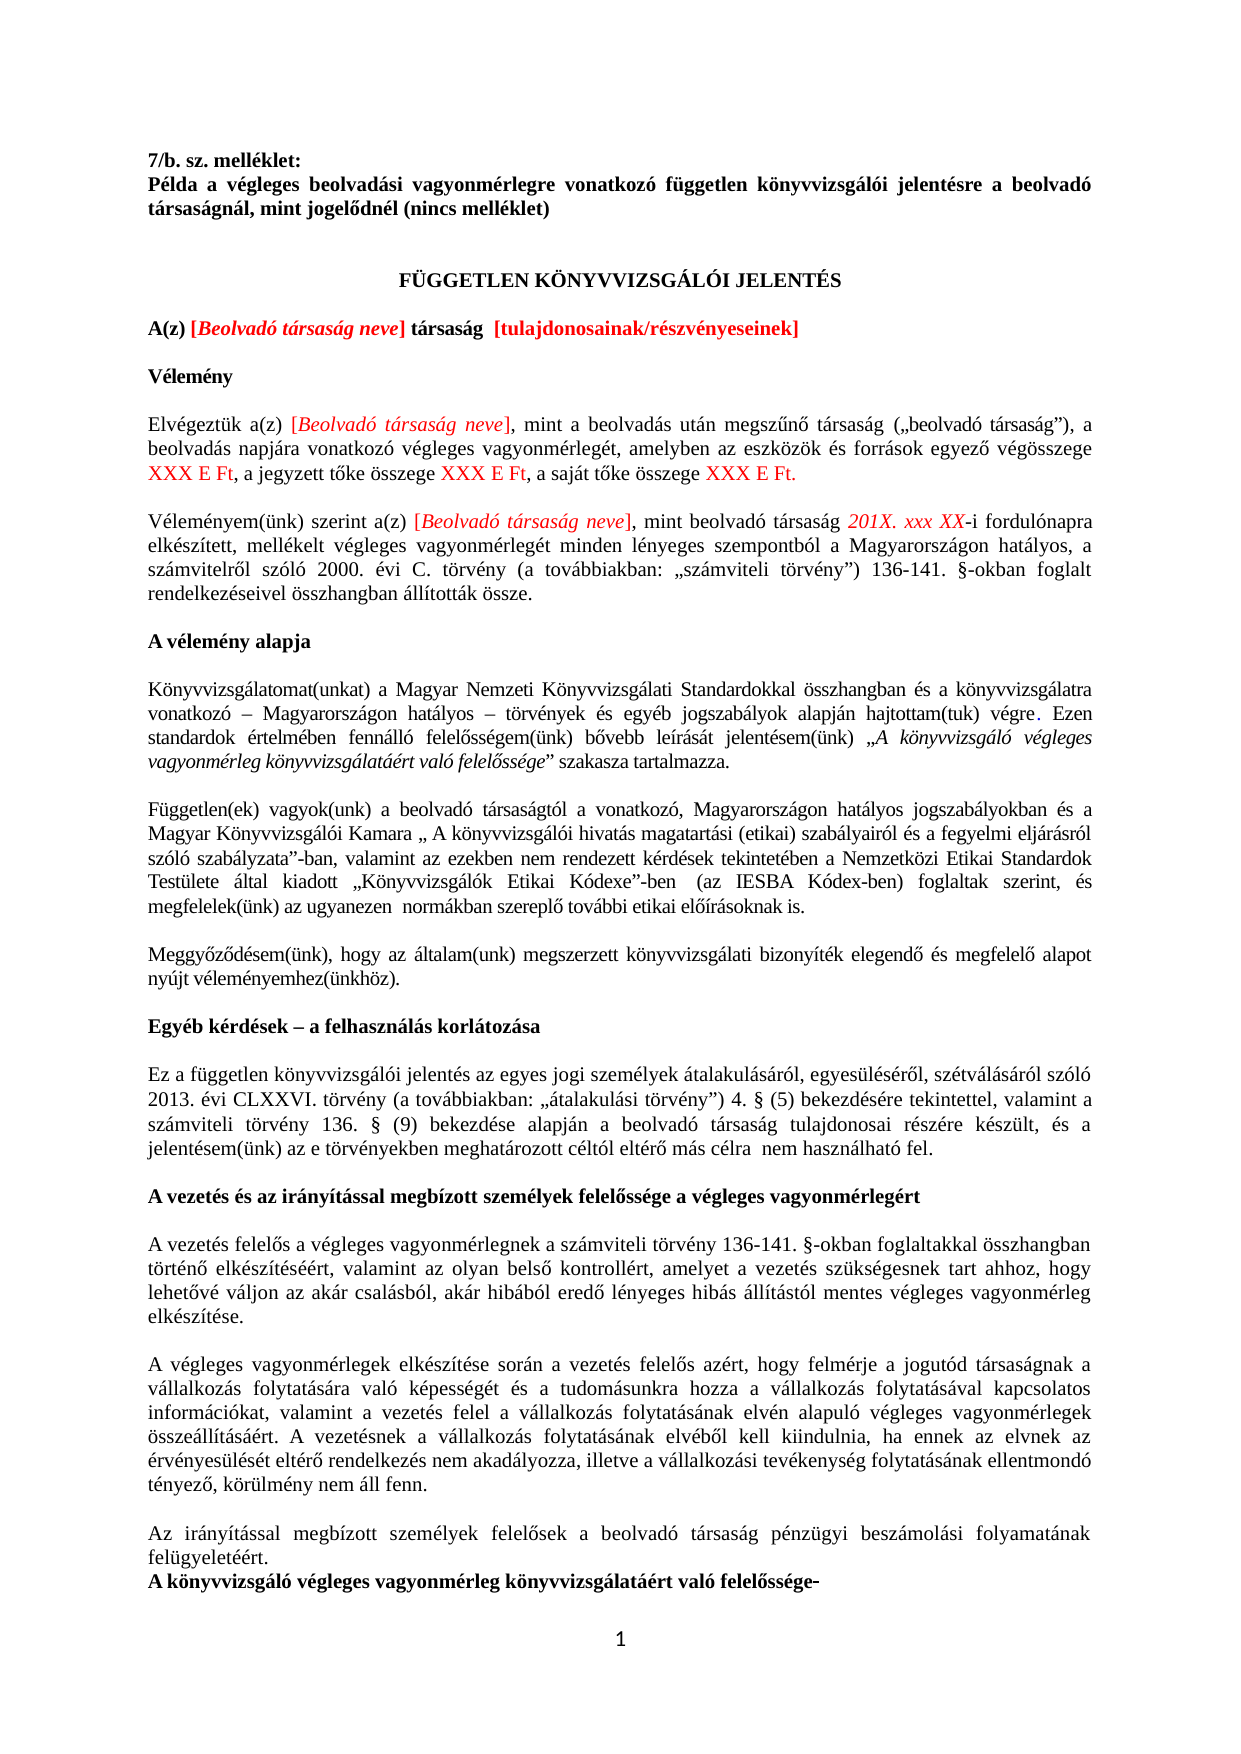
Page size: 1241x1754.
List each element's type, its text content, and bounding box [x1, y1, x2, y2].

text A könyvvizsgáló végleges vagyonmérleg könyvvizsgálatáért való felelőssége [148, 1569, 1093, 1593]
text Egyéb kérdések – a felhasználás korlátozása [148, 1014, 1093, 1038]
text A vezetés felelős a végleges vagyonmérlegnek a számviteli törvény 136-141. §-okban foglaltakkal összhangban történő elkészítéséért, valamint az olyan belső kontrollért, amelyet a vezetés szükségesnek tart ahhoz, hogy lehetővé váljon az akár csalásból, akár hibából eredő lényeges hibás állítástól mentes végleges vagyonmérleg elkészítése. [148, 1232, 1093, 1328]
text Véleményem(ünk) szerint a(z) [Beolvadó társaság neve], mint beolvadó társaság 201X. xxx XX-i fordulónapra elkészített, mellékelt végleges vagyonmérlegét minden lényeges szempontból a Magyarországon hatályos, a számvitelről szóló 2000. évi C. törvény (a továbbiakban: „számviteli törvény”) 136-141. §-okban foglalt rendelkezéseivel összhangban állították össze. [148, 508, 1093, 605]
text Az irányítással megbízott személyek felelősek a beolvadó társaság pénzügyi beszámolási folyamatának felügyeletéért. [148, 1521, 1093, 1569]
subtitle Példa a végleges beolvadási vagyonmérlegre vonatkozó független könyvvizsgálói jelentésre a beolvadó társaságnál, mint jogelődnél (nincs melléklet) [148, 172, 1093, 220]
text A végleges vagyonmérlegek elkészítése során a vezetés felelős azért, hogy felmérje a jogutód társaságnak a vállalkozás folytatására való képességét és a tudomásunkra hozza a vállalkozás folytatásával kapcsolatos információkat, valamint a vezetés felel a vállalkozás folytatásának elvén alapuló végleges vagyonmérlegek összeállításáért. A vezetésnek a vállalkozás folytatásának elvéből kell kiindulnia, ha ennek az elvnek az érvényesülését eltérő rendelkezés nem akadályozza, illetve a vállalkozási tevékenység folytatásának ellentmondó tényező, körülmény nem áll fenn. [148, 1352, 1093, 1496]
text Könyvvizsgálatomat(unkat) a Magyar Nemzeti Könyvvizsgálati Standardokkal összhangban és a könyvvizsgálatra vonatkozó – Magyarországon hatályos – törvények és egyéb jogszabályok alapján hajtottam(tuk) végre. Ezen standardok értelmében fennálló felelősségem(ünk) bővebb leírását jelentésem(ünk) „A könyvvizsgáló végleges vagyonmérleg könyvvizsgálatáért való felelőssége” szakasza tartalmazza. [148, 677, 1093, 773]
text Független(ek) vagyok(unk) a beolvadó társaságtól a vonatkozó, Magyarországon hatályos jogszabályokban és a Magyar Könyvvizsgálói Kamara „ A könyvvizsgálói hivatás magatartási (etikai) szabályairól és a fegyelmi eljárásról szóló szabályzata”-ban, valamint az ezekben nem rendezett kérdések tekintetében a Nemzetközi Etikai Standardok Testülete által kiadott „Könyvvizsgálók Etikai Kódexe”-ben (az IESBA Kódex-ben) foglaltak szerint, és megfelelek(ünk) az ugyanezen normákban szereplő további etikai előírásoknak is. [148, 797, 1093, 918]
text Vélemény [148, 364, 1093, 388]
text FÜGGETLEN KÖNYVVIZSGÁLÓI JELENTÉS [148, 268, 1093, 292]
text Ez a független könyvvizsgálói jelentés az egyes jogi személyek átalakulásáról, egyesüléséről, szétválásáról szóló 2013. évi CLXXVI. törvény (a továbbiakban: „átalakulási törvény”) 4. § (5) bekezdésére tekintettel, valamint a számviteli törvény 136. § (9) bekezdése alapján a beolvadó társaság tulajdonosai részére készült, és a jelentésem(ünk) az e törvényekben meghatározott céltól eltérő más célra nem használható fel. [148, 1062, 1093, 1159]
text A vezetés és az irányítással megbízott személyek felelőssége a végleges vagyonmérlegért [148, 1184, 1093, 1208]
subtitle 7/b. sz. melléklet: [148, 148, 1093, 172]
text A(z) [Beolvadó társaság neve] társaság [tulajdonosainak/részvényeseinek] [148, 316, 1093, 340]
text A vélemény alapja [148, 629, 1093, 653]
text Elvégeztük a(z) [Beolvadó társaság neve], mint a beolvadás után megszűnő társaság („beolvadó társaság”), a beolvadás napjára vonatkozó végleges vagyonmérlegét, amelyben az eszközök és források egyező végösszege XXX E Ft, a jegyzett tőke összege XXX E Ft, a saját tőke összege XXX E Ft. [148, 412, 1093, 484]
text Meggyőződésem(ünk), hogy az általam(unk) megszerzett könyvvizsgálati bizonyíték elegendő és megfelelő alapot nyújt véleményemhez(ünkhöz). [148, 942, 1093, 990]
